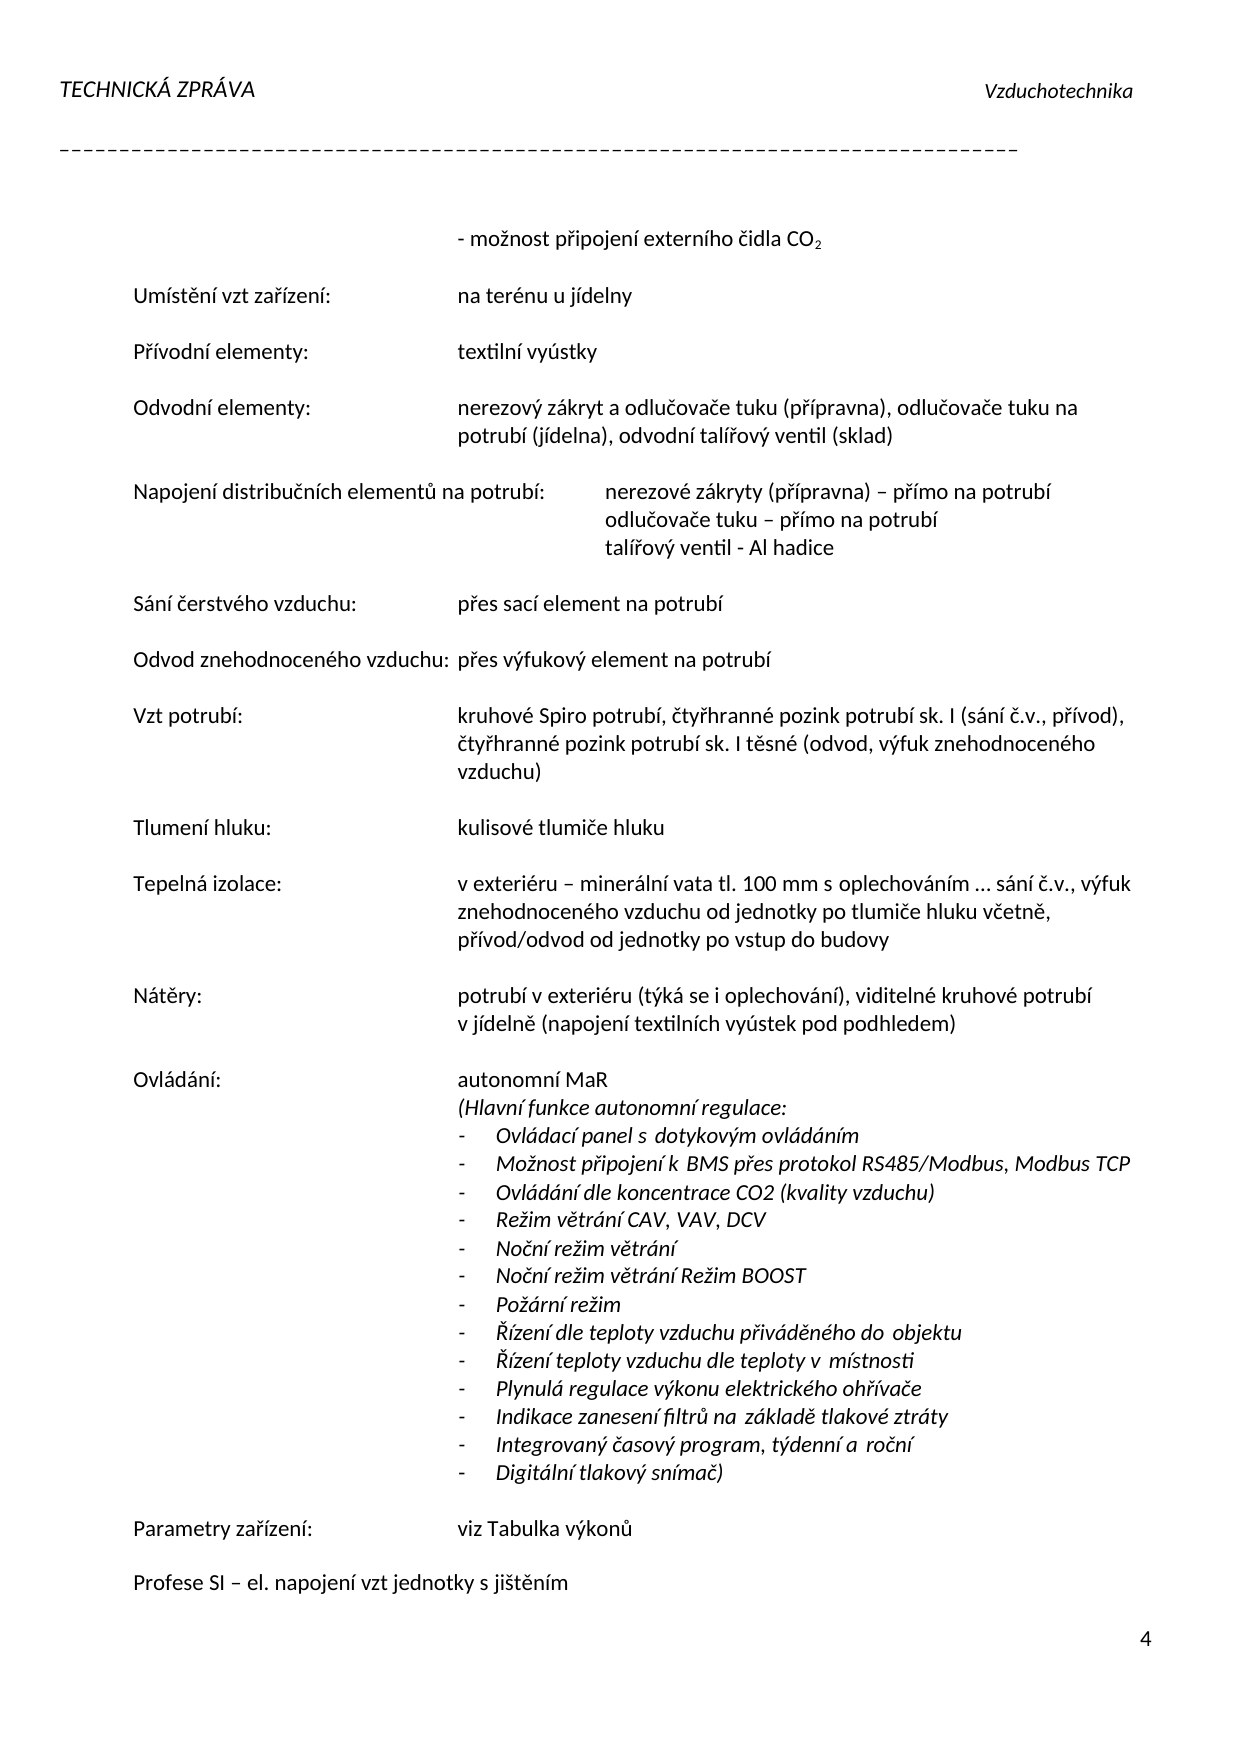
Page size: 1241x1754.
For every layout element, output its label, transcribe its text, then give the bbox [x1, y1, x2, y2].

list Požární režim [458, 1290, 1152, 1318]
text Odvod znehodnoceného vzduchu: přes výfukový element na potrubí [133, 645, 1152, 673]
text Umístění vzt zařízení: na terénu u jídelny [133, 281, 1152, 309]
text Profese SI – el. napojení vzt jednotky s jištěním [133, 1568, 1152, 1596]
text Odvodní elementy: nerezový zákryt a odlučovače tuku (přípravna), odlučovače tuku na potrubí (jídelna), odvodní talířový ventil (sklad) [133, 393, 1152, 449]
list Řízení dle teploty vzduchu přiváděného do objektu [458, 1318, 1152, 1346]
text Tepelná izolace: v exteriéru – minerální vata tl. 100 mm s oplechováním … sání č.v., výfuk znehodnoceného vzduchu od jednotky po tlumiče hluku včetně, přívod/odvod od jednotky po vstup do budovy [133, 869, 1152, 953]
text Parametry zařízení: viz Tabulka výkonů [133, 1514, 1152, 1542]
text (Hlavní funkce autonomní regulace: [428, 1093, 1152, 1122]
list Noční režim větrání Režim BOOST [458, 1262, 1152, 1290]
list Režim větrání CAV, VAV, DCV [458, 1206, 1152, 1234]
list Ovládací panel s dotykovým ovládáním [458, 1122, 1152, 1149]
text Ovládání: autonomní MaR [133, 1066, 1152, 1093]
text Tlumení hluku: kulisové tlumiče hluku [133, 813, 1152, 841]
list Plynulá regulace výkonu elektrického ohřívače [458, 1374, 1152, 1402]
text Napojení distribučních elementů na potrubí: nerezové zákryty (přípravna) – přímo na potrubí odlučovače tuku – přímo na potrubí [133, 477, 1152, 533]
text - možnost připojení externího čidla CO2 [457, 224, 1152, 252]
list Řízení teploty vzduchu dle teploty v místnosti [458, 1346, 1152, 1374]
text talířový ventil - Al hadice [605, 533, 1152, 561]
list Digitální tlakový snímač) [458, 1458, 1152, 1486]
list Ovládání dle koncentrace CO2 (kvality vzduchu) [458, 1178, 1152, 1206]
list Indikace zanesení filtrů na základě tlakové ztráty [458, 1402, 1152, 1430]
list Možnost připojení k BMS přes protokol RS485/Modbus, Modbus TCP [458, 1149, 1152, 1178]
list Integrovaný časový program, týdenní a roční [458, 1430, 1152, 1458]
text Vzt potrubí: kruhové Spiro potrubí, čtyřhranné pozink potrubí sk. I (sání č.v., přívod), čtyřhranné pozink potrubí sk. I těsné (odvod, výfuk znehodnoceného vzduchu) [133, 701, 1152, 785]
text Přívodní elementy: textilní vyústky [133, 337, 1152, 365]
text Sání čerstvého vzduchu: přes sací element na potrubí [133, 589, 1152, 617]
list Noční režim větrání [458, 1234, 1152, 1262]
text Nátěry: potrubí v exteriéru (týká se i oplechování), viditelné kruhové potrubí v jídelně (napojení textilních vyústek pod podhledem) [133, 981, 1152, 1037]
